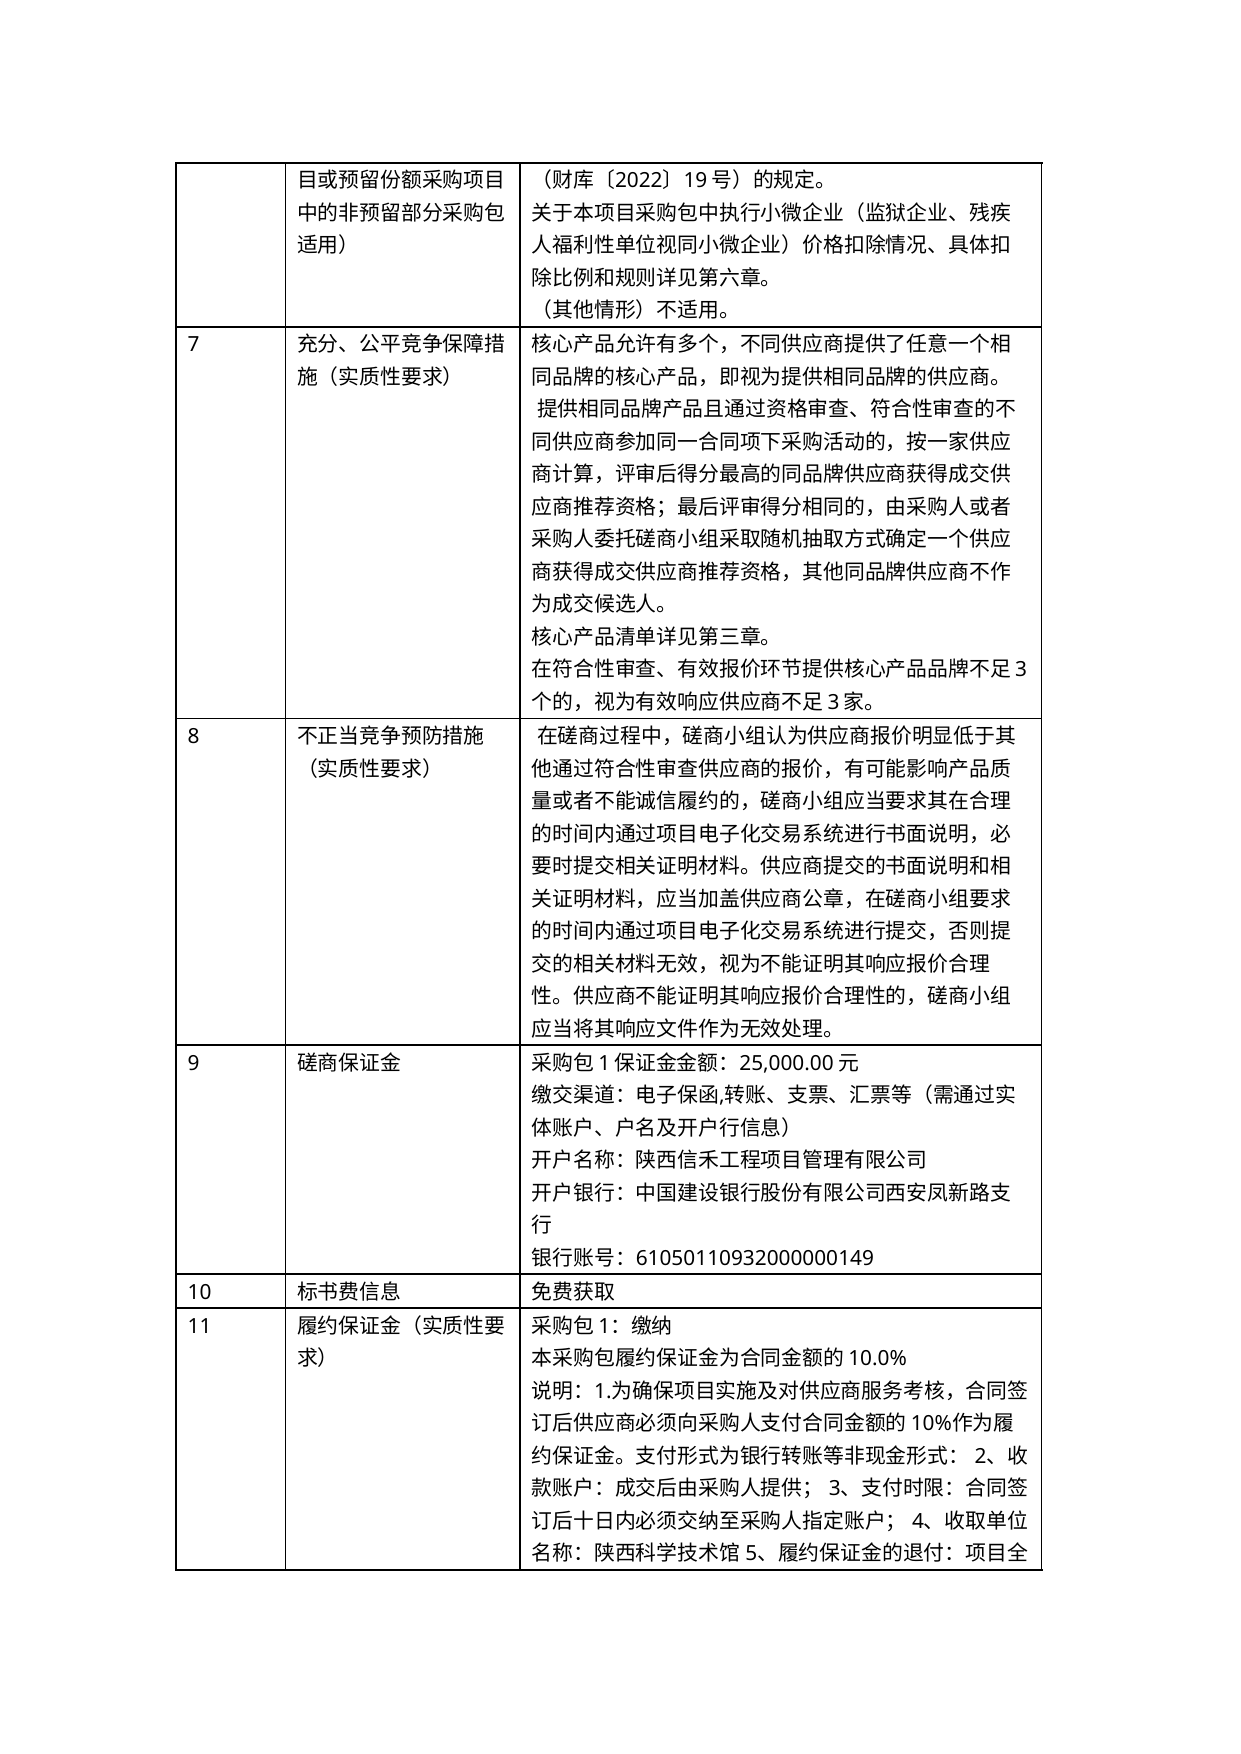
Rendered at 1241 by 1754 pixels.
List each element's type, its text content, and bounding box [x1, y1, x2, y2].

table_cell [521, 164, 1041, 326]
table_cell 核心产品允许有多个，不同供应商提供了任意一个相同品牌的核心产品，即视为提供相同品牌的供应商。 提供相同品牌产品且通过资格审查、符合性审查的不同供应商参加同一合同项下采购活动的，按一家供应商计算，评审后得分最高的同品牌供应商获得成交供应商推荐资格；最后评审得分相同的，由采购人或者采购人委托磋商小组采取随机抽取方式确定一个供应商获得成交供应商推荐资格，其他同品牌供应商不作为成交候选人。 核心产品清单详见第三章。 在符合性审查、有效报价环节提供核心产品品牌不足3个的，视为有效响应供应商不足3家。 [521, 328, 1041, 718]
table_cell 7 [177, 328, 285, 718]
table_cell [521, 1309, 1041, 1569]
table_cell 采购包1保证金金额：25,000.00元 缴交渠道：电子保函,转账、支票、汇票等（需通过实体账户、户名及开户行信息） 开户名称：陕西信禾工程项目管理有限公司 开户银行：中国建设银行股份有限公司西安凤新路支行 银行账号：61050110932000000149 [521, 1046, 1041, 1273]
table_cell 充分、公平竞争保障措施（实质性要求） [286, 328, 519, 718]
table_cell 在磋商过程中，磋商小组认为供应商报价明显低于其他通过符合性审查供应商的报价，有可能影响产品质量或者不能诚信履约的，磋商小组应当要求其在合理的时间内通过项目电子化交易系统进行书面说明，必要时提交相关证明材料。供应商提交的书面说明和相关证明材料，应当加盖供应商公章，在磋商小组要求的时间内通过项目电子化交易系统进行提交，否则提交的相关材料无效，视为不能证明其响应报价合理性。供应商不能证明其响应报价合理性的，磋商小组应当将其响应文件作为无效处理。 [521, 719, 1041, 1044]
table_cell 履约保证金（实质性要求） [286, 1309, 519, 1569]
table_cell 10 [177, 1275, 285, 1307]
table_cell 标书费信息 [286, 1275, 519, 1307]
table_cell 不正当竞争预防措施（实质性要求） [286, 719, 519, 1044]
table_cell 免费获取 [521, 1275, 1041, 1307]
table_cell 8 [177, 719, 285, 1044]
table_cell 6 [177, 164, 285, 326]
table_cell 9 [177, 1046, 285, 1273]
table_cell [286, 164, 519, 326]
table_cell 磋商保证金 [286, 1046, 519, 1273]
table_cell 11 [177, 1309, 285, 1569]
